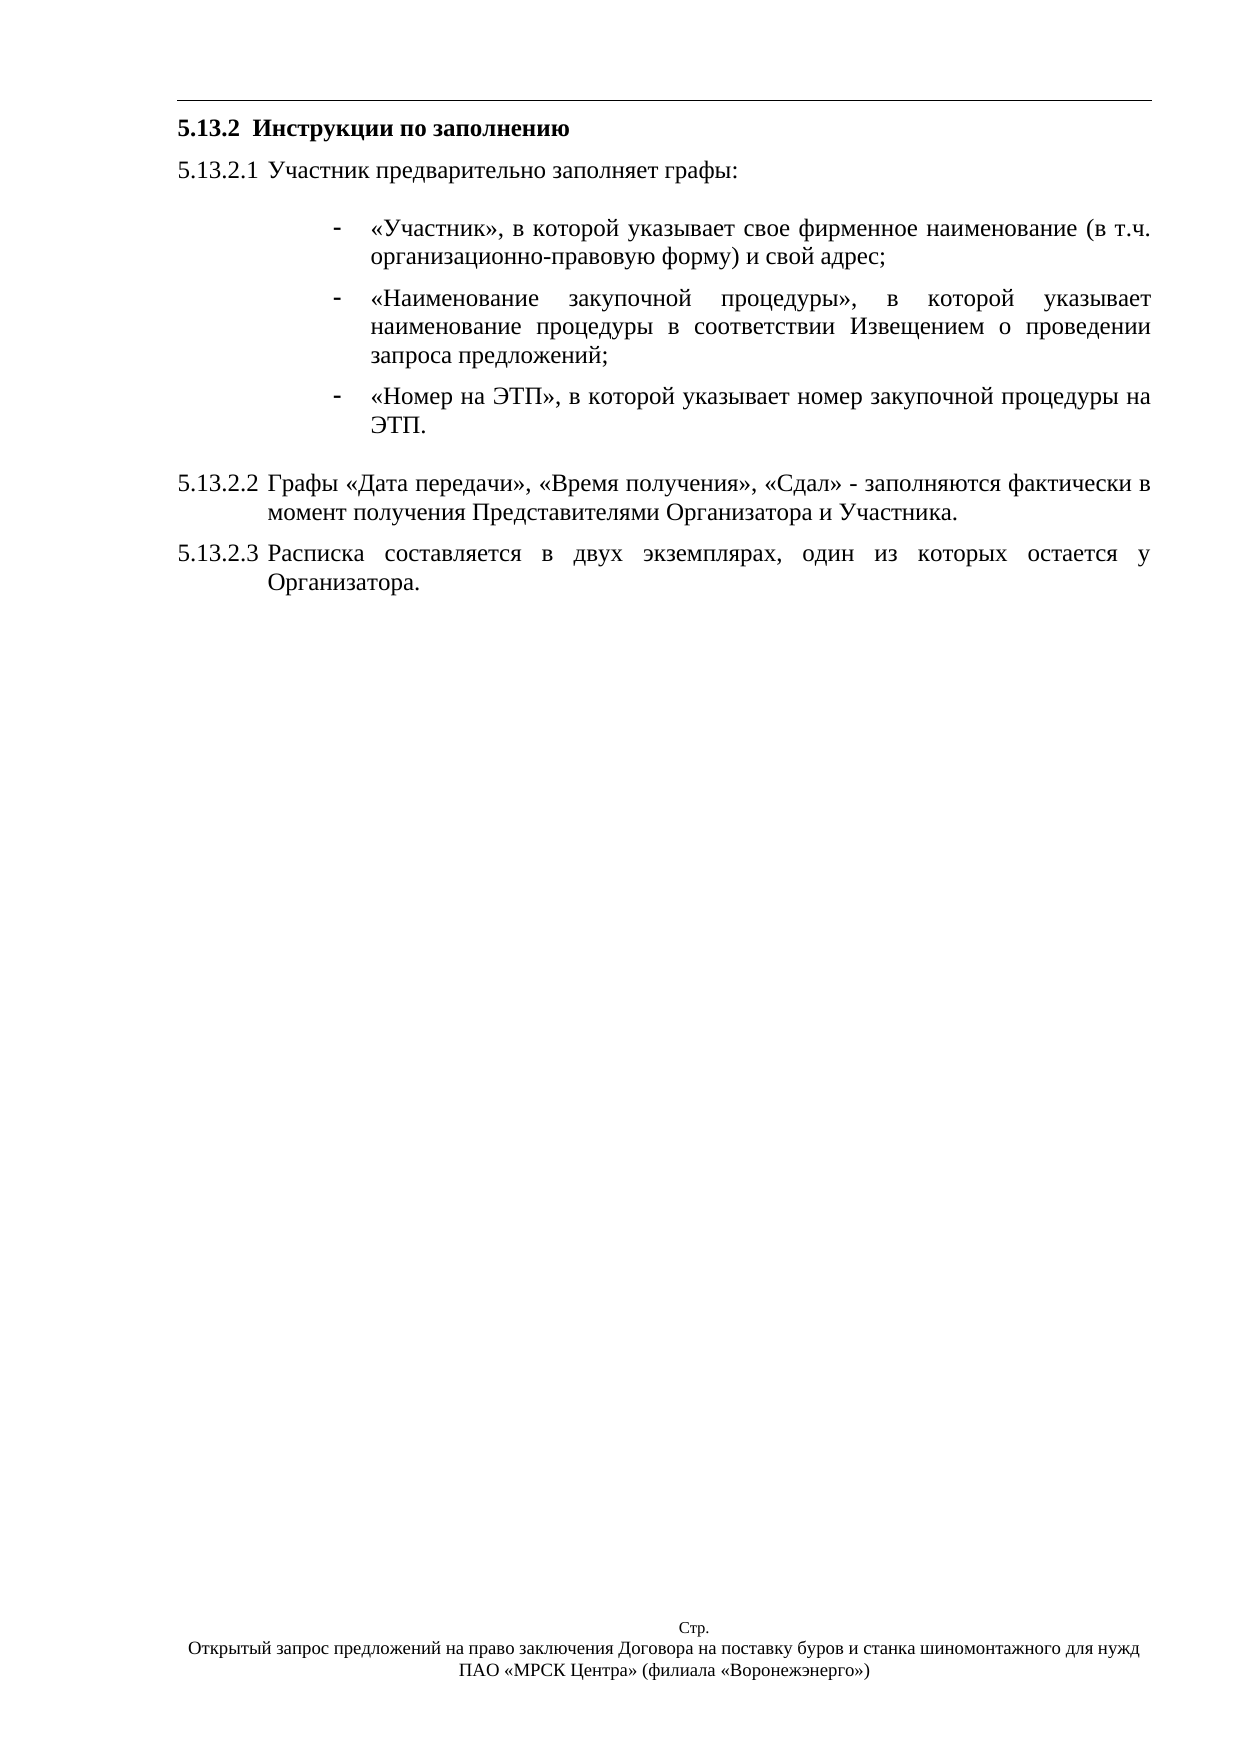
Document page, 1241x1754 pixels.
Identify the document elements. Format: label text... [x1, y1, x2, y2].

subtitle Инструкции по заполнению [177, 113, 1152, 142]
list Расписка составляется в двух экземплярах, один из которых остается у Организатора. [177, 538, 1152, 596]
list «Номер на ЭТП», в которой указывает номер закупочной процедуры на ЭТП. [333, 381, 1152, 439]
list Участник предварительно заполняет графы: [177, 155, 1152, 183]
list «Наименование закупочной процедуры», в которой указывает наименование процедуры в соответствии Извещением о проведении запроса предложений; [333, 283, 1152, 369]
list «Участник», в которой указывает свое фирменное наименование (в т.ч. организационно-правовую форму) и свой адрес; [333, 213, 1152, 270]
list Графы «Дата передачи», «Время получения», «Сдал» - заполняются фактически в момент получения Представителями Организатора и Участника. [177, 468, 1152, 526]
